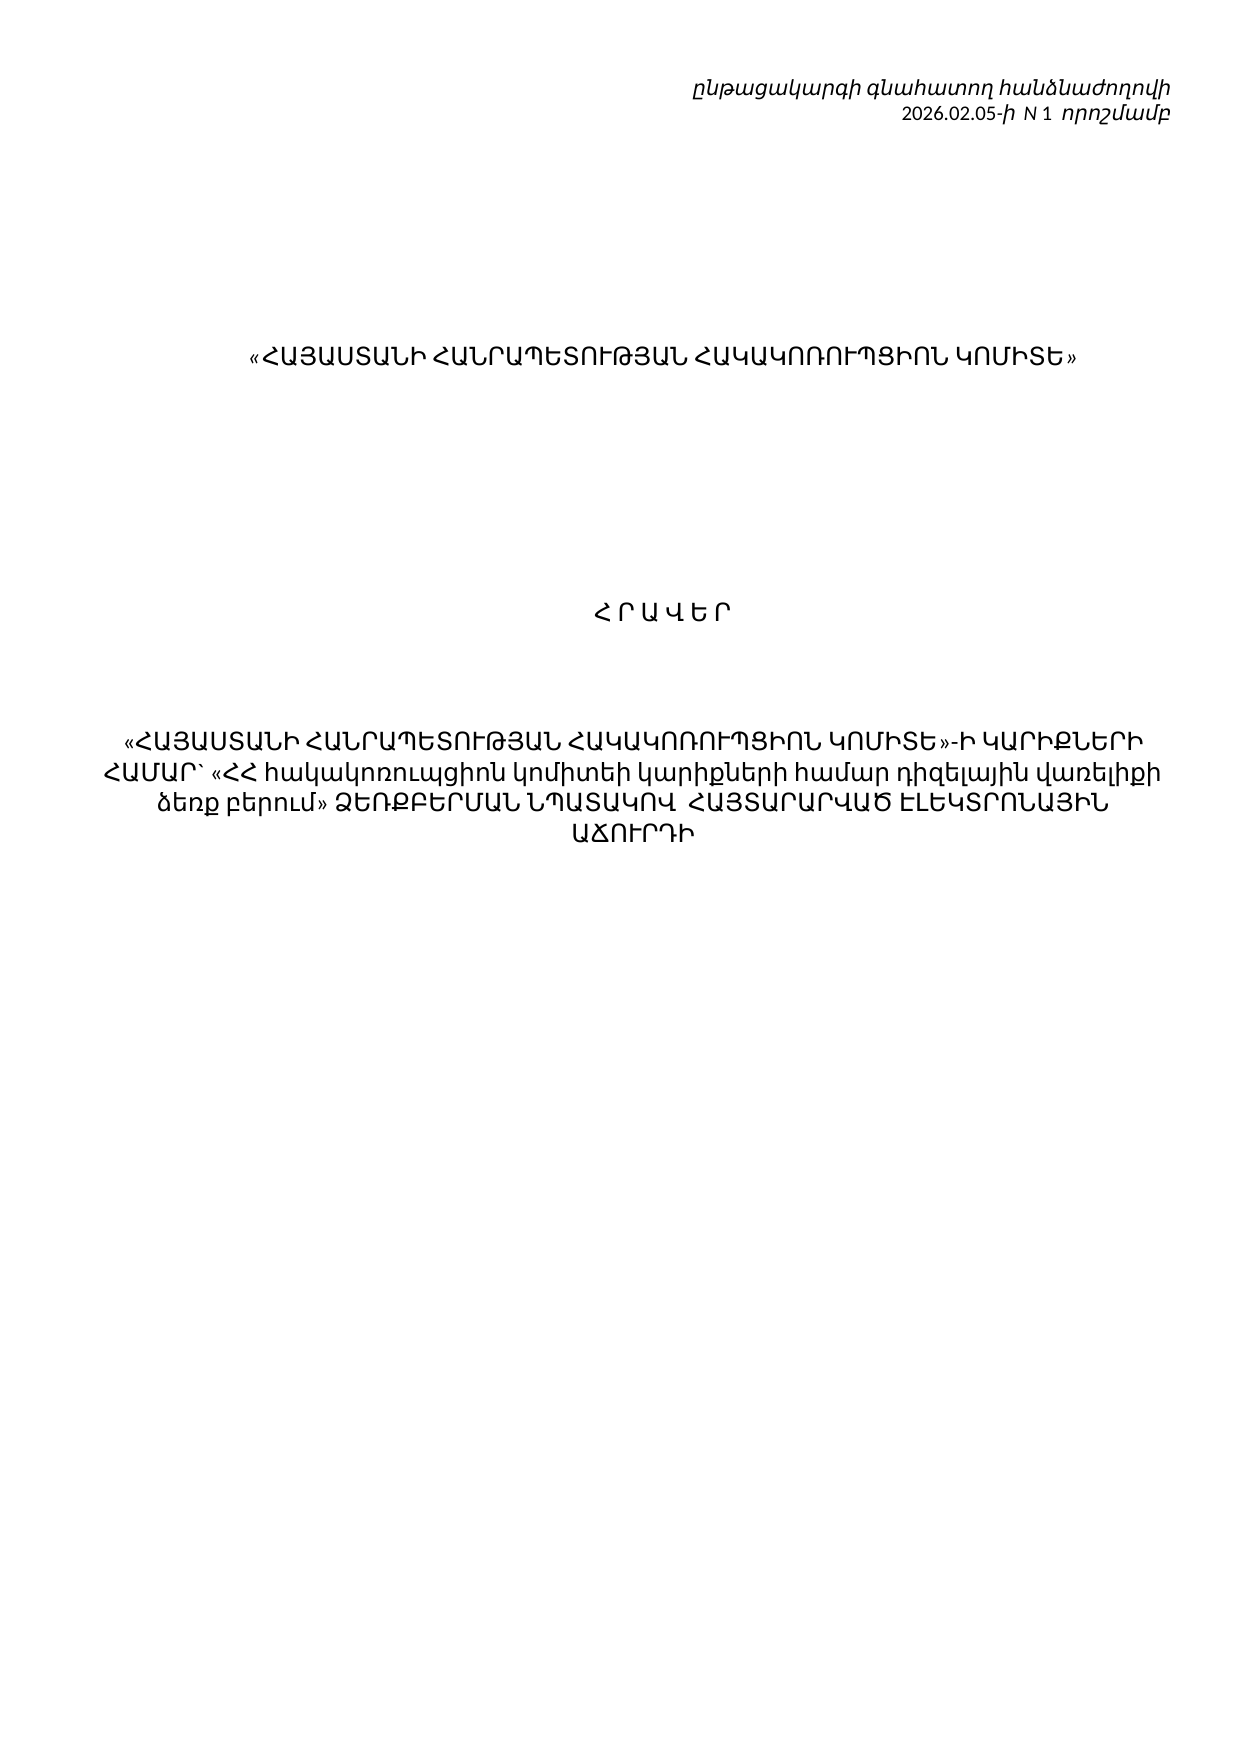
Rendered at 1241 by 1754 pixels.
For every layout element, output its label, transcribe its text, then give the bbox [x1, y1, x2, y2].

text « ՀԱՅԱՍՏԱՆԻ ՀԱՆՐԱՊԵՏՈՒԹՅԱՆ ՀԱԿԱԿՈՌՈՒՊՑԻՈՆ ԿՈՄԻՏԵ» [94, 341, 1172, 371]
text ընթացակարգի գնահատող հանձնաժողովի [94, 75, 1171, 100]
text «ՀԱՅԱՍՏԱՆԻ ՀԱՆՐԱՊԵՏՈՒԹՅԱՆ ՀԱԿԱԿՈՌՈՒՊՑԻՈՆ ԿՈՄԻՏԵ»-Ի ԿԱՐԻՔՆԵՐԻ ՀԱՄԱՐ` «ՀՀ հակակոռուպցիոն կոմիտեի կարիքների համար դիզելային վառելիքի ձեռք բերում» ՁԵՌՔԲԵՐՄԱՆ ՆՊԱՏԱԿՈՎ ՀԱՅՏԱՐԱՐՎԱԾ ԷԼԵԿՏՐՈՆԱՅԻՆ ԱՃՈՒՐԴԻ [94, 726, 1172, 848]
text Հ Ր Ա Վ Ե Ր [94, 597, 1172, 628]
text 2026.02.05 -ի N 1 որոշմամբ [94, 100, 1171, 126]
